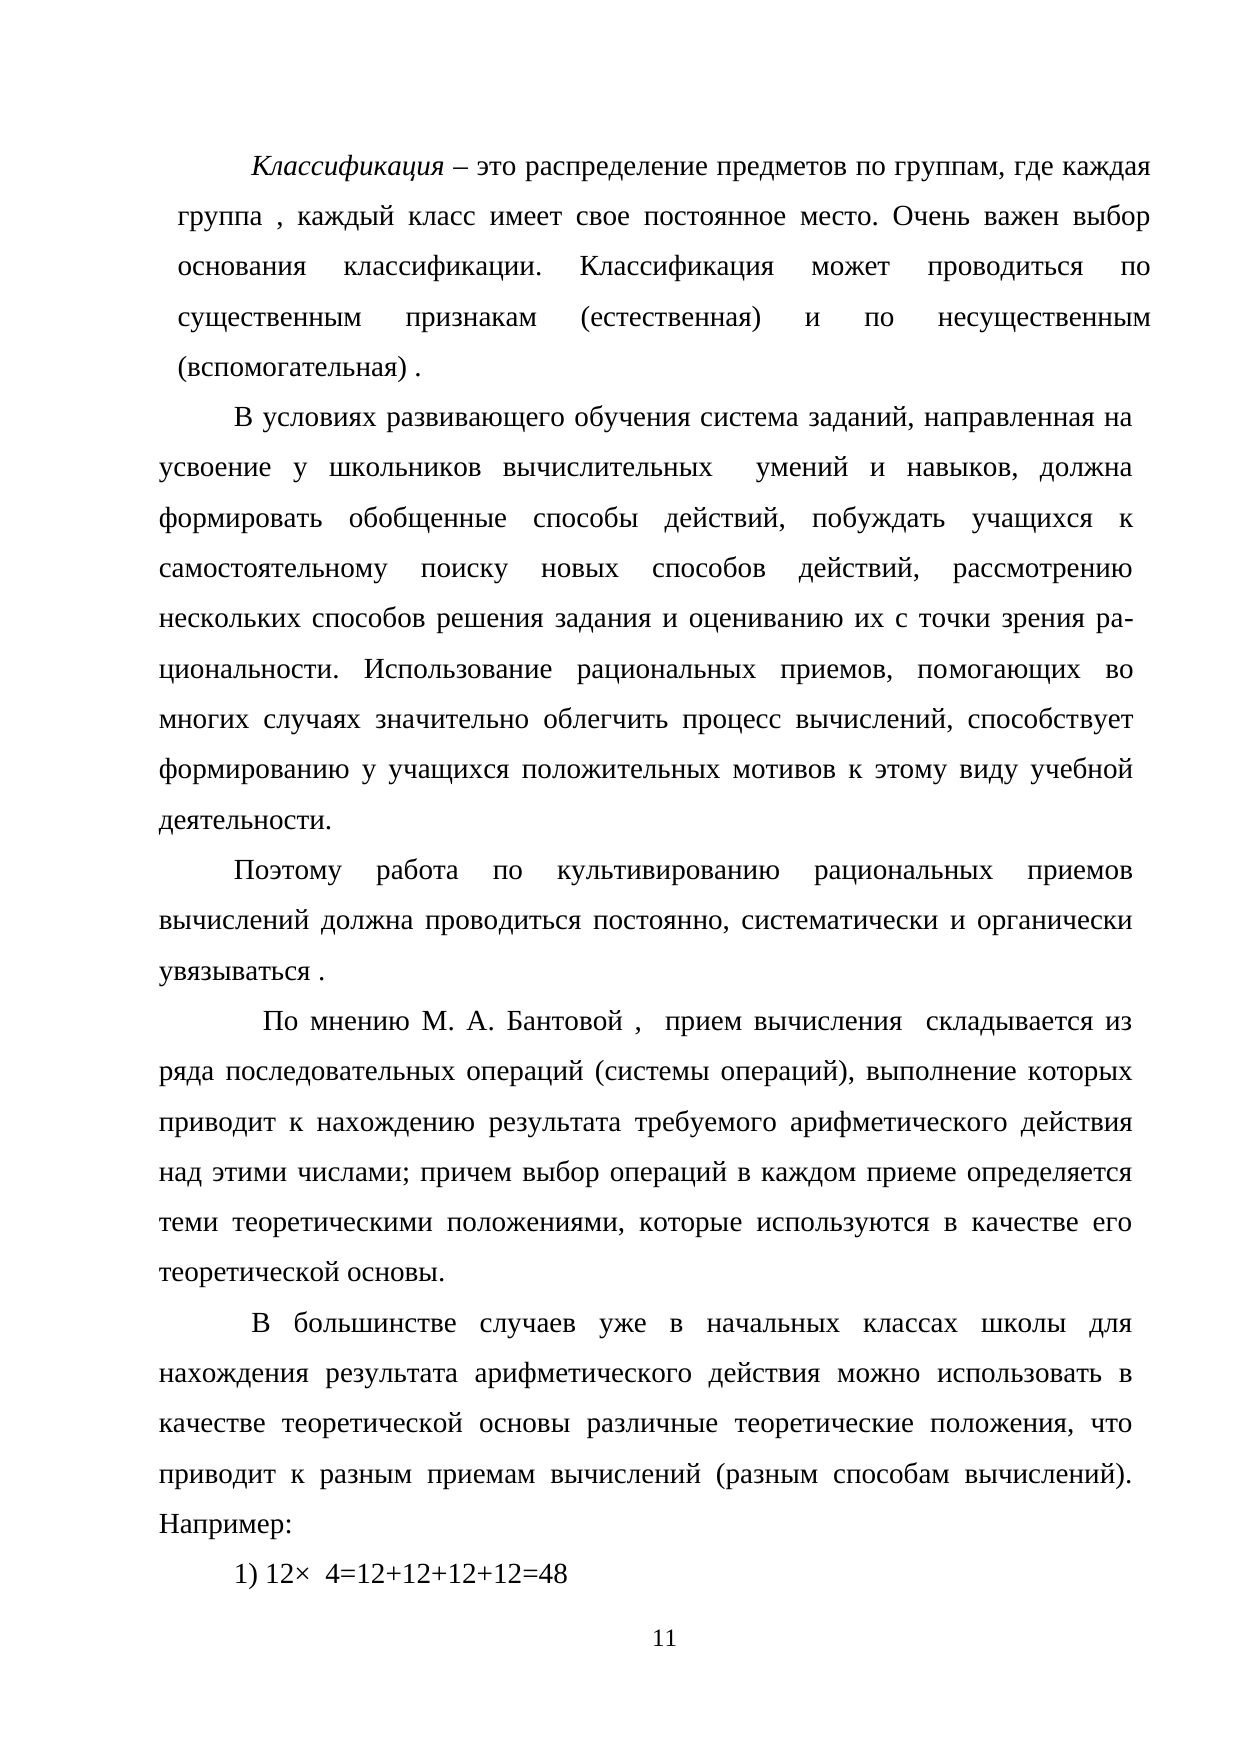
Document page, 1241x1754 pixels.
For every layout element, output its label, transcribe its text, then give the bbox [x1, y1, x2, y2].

text В большинстве случаев уже в начальных классах школы для нахождения результата арифметического действия можно использовать в качестве теоретической основы различные теоретические положения, что приводит к разным приемам вычислений (разным способам вычислений). Например: [158, 1305, 1133, 1540]
text По мнению М. А. Бантовой , прием вычисления складывается из ряда последовательных операций (системы операций), выполнение которых приводит к нахождению результата требуемого арифметического действия над этими числами; причем выбор операций в каждом приеме определяется теми теоретическими положениями, которые используются в качестве его теоретической основы. [158, 1003, 1133, 1288]
text 1) 12× 4=12+12+12+12=48 [158, 1556, 1133, 1590]
text Поэтому работа по культивированию рациональных приемов вычислений должна проводиться постоянно, систематически и органически увязываться . [158, 852, 1133, 986]
text Классификация – это распределение предметов по группам, где каждая группа , каждый класс имеет свое постоянное место. Очень важен выбор основания классификации. Классификация может проводиться по существенным признакам (естественная) и по несущественным (вспомогательная) . [177, 148, 1152, 382]
text В условиях развивающего обучения система заданий, направленная на усвоение у школьников вычислительных умений и навыков, должна формировать обобщенные способы действий, побуждать учащихся к самостоятельному поиску новых способов действий, рассмотрению нескольких способов решения задания и оцениванию их с точки зрения рациональности. Использование рациональных приемов, помогающих во многих случаях значительно облегчить процесс вычислений, способствует формированию у учащихся положительных мотивов к этому виду учебной деятельности. [158, 399, 1133, 835]
